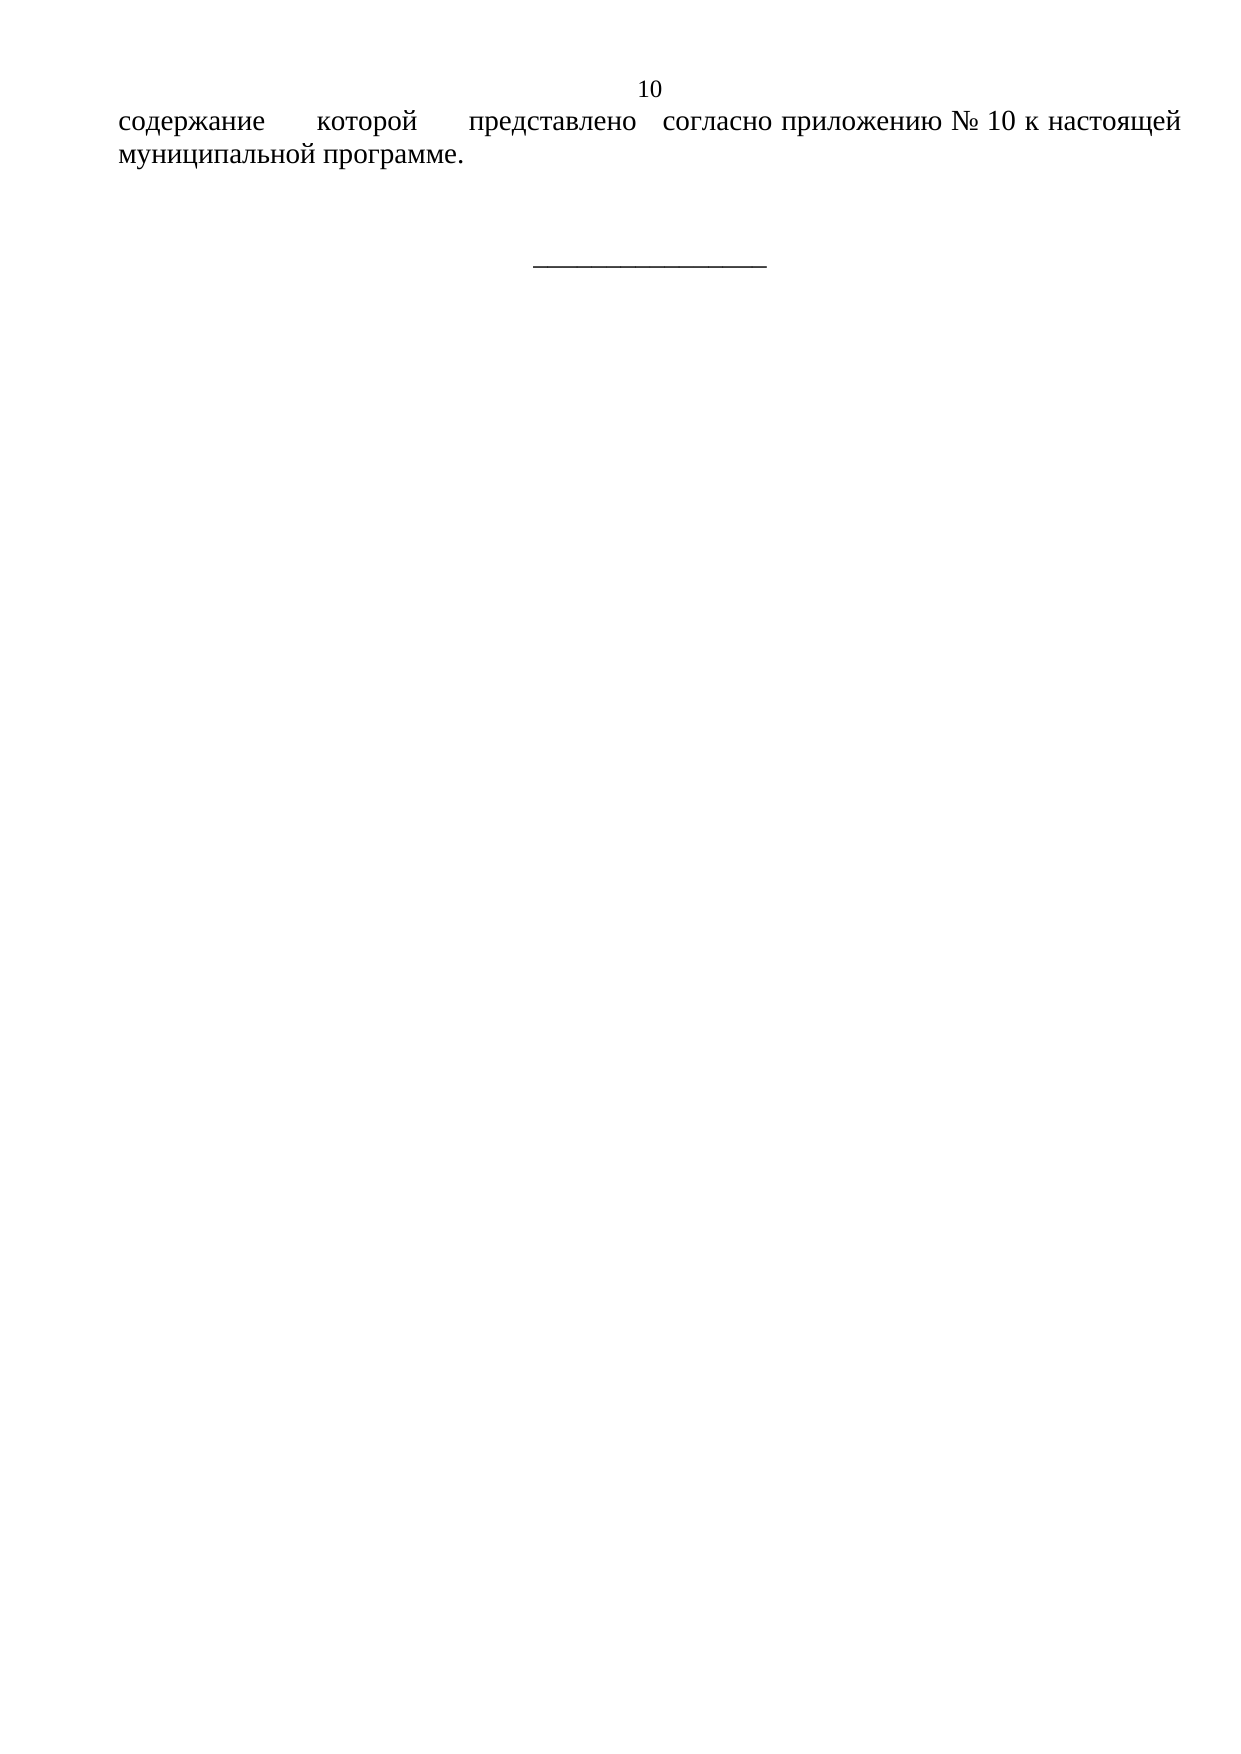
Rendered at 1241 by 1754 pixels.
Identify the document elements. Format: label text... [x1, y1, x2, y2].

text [118, 103, 1181, 170]
text ________________ [118, 237, 1181, 270]
